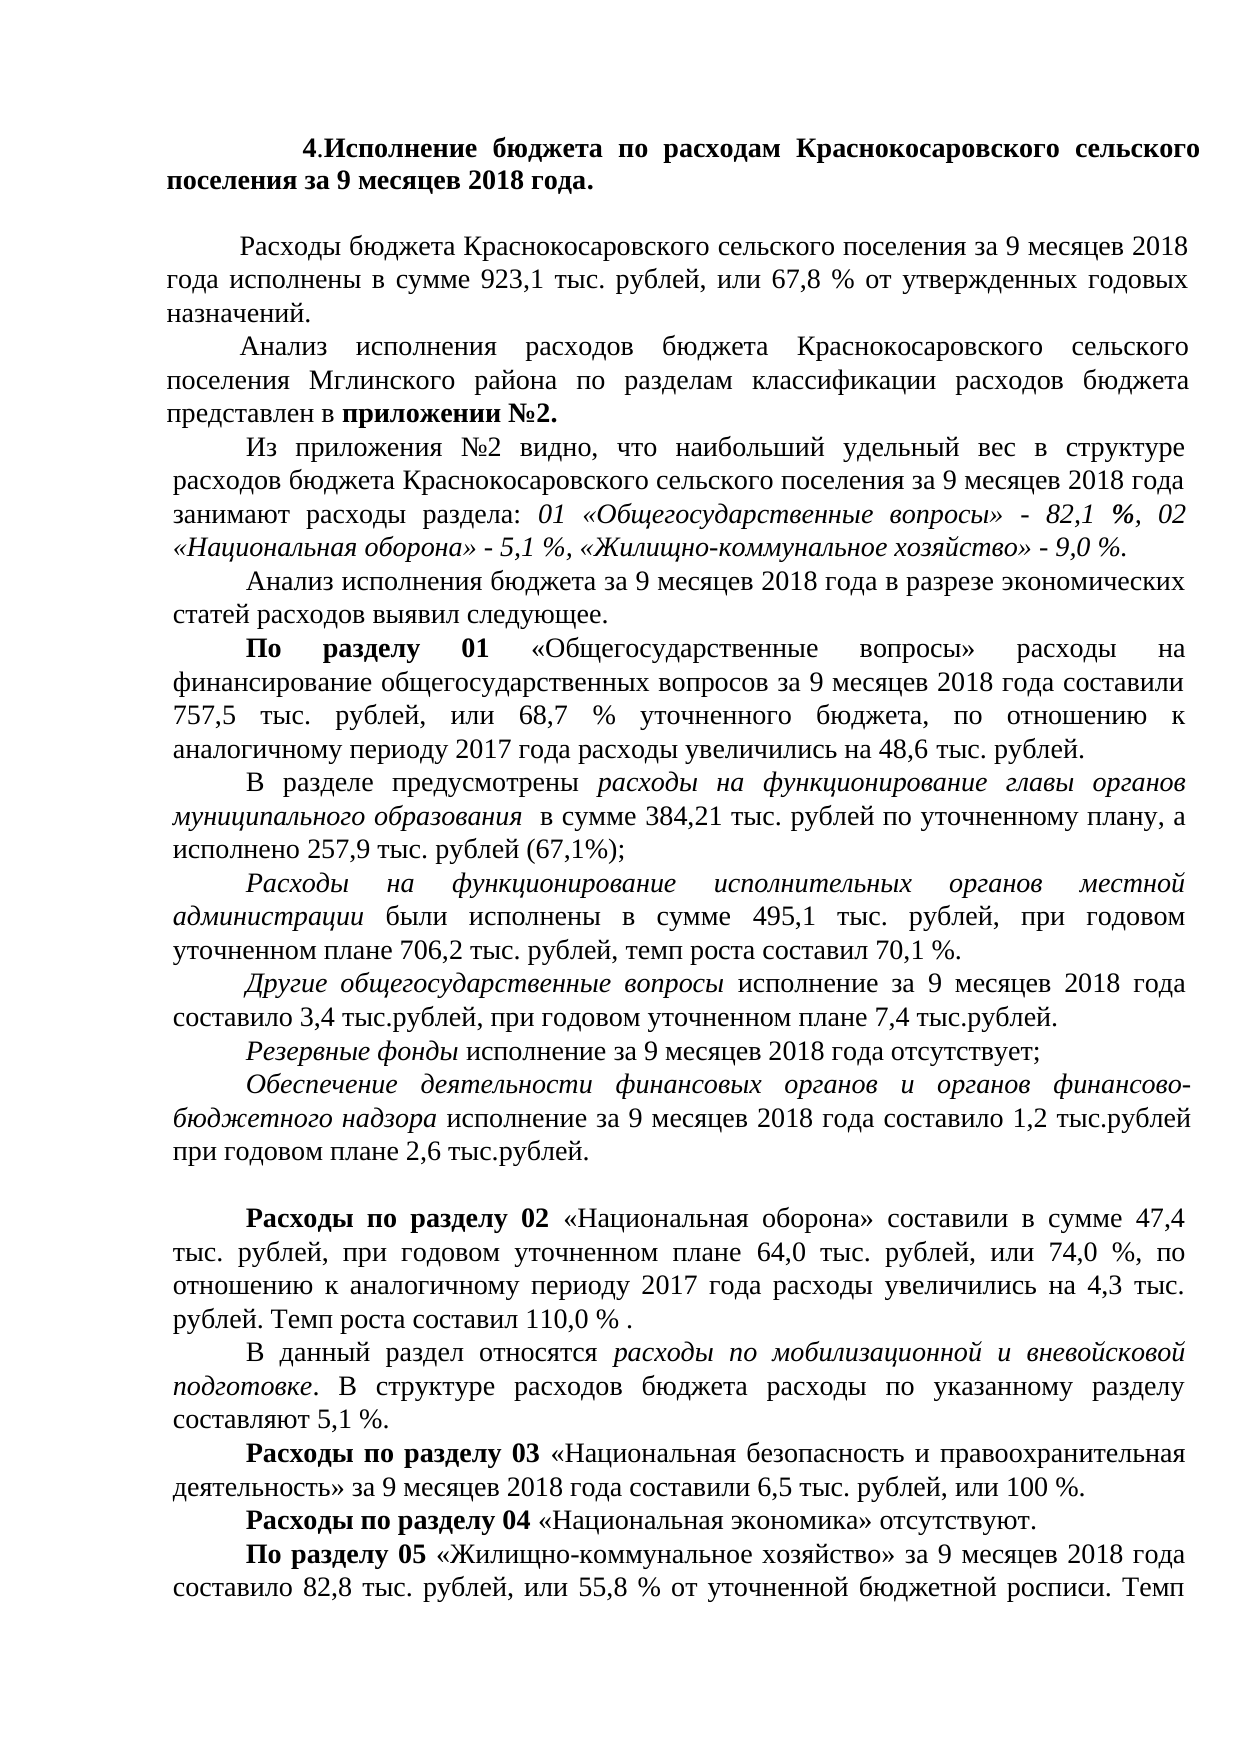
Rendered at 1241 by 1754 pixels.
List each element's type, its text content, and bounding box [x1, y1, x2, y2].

text Из приложения №2 видно, что наибольший удельный вес в структуре расходов бюджета Краснокосаровского сельского поселения за 9 месяцев 2018 года занимают расходы раздела: 01 «Общегосударственные вопросы» - 82,1 %, 02 «Национальная оборона» - 5,1 %, «Жилищно-коммунальное хозяйство» - 9,0 %. [173, 429, 1186, 564]
text Анализ исполнения расходов бюджета Краснокосаровского сельского поселения Мглинского района по разделам классификации расходов бюджета представлен в приложении №2. [166, 329, 1190, 429]
text Анализ исполнения бюджета за 9 месяцев 2018 года в разрезе экономических статей расходов выявил следующее. [173, 564, 1186, 631]
text В данный раздел относятся расходы по мобилизационной и вневойсковой подготовке. В структуре расходов бюджета расходы по указанному разделу составляют 5,1 %. [173, 1335, 1186, 1436]
text Расходы на функционирование исполнительных органов местной администрации были исполнены в сумме 495,1 тыс. рублей, при годовом уточненном плане 706,2 тыс. рублей, темп роста составил 70,1 %. [173, 866, 1186, 966]
text Резервные фонды исполнение за 9 месяцев 2018 года отсутствует; [173, 1033, 1192, 1067]
text Другие общегосударственные вопросы исполнение за 9 месяцев 2018 года составило 3,4 тыс.рублей, при годовом уточненном плане 7,4 тыс.рублей. [173, 966, 1186, 1033]
text По разделу 01 «Общегосударственные вопросы» расходы на финансирование общегосударственных вопросов за 9 месяцев 2018 года составили 757,5 тыс. рублей, или 68,7 % уточненного бюджета, по отношению к аналогичному периоду 2017 года расходы увеличились на 48,6 тыс. рублей. [173, 631, 1186, 765]
text Обеспечение деятельности финансовых органов и органов финансово-бюджетного надзора исполнение за 9 месяцев 2018 года составило 1,2 тыс.рублей при годовом плане 2,6 тыс.рублей. [173, 1067, 1192, 1167]
text Расходы бюджета Краснокосаровского сельского поселения за 9 месяцев 2018 года исполнены в сумме 923,1 тыс. рублей, или 67,8 % от утвержденных годовых назначений. [166, 228, 1190, 329]
text Расходы по разделу 04 «Национальная экономика» отсутствуют. [173, 1503, 1186, 1536]
text 4.Исполнение бюджета по расходам Краснокосаровского сельского поселения за 9 месяцев 2018 года. [166, 131, 1201, 196]
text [173, 1536, 1186, 1603]
text Расходы по разделу 02 «Национальная оборона» составили в сумме 47,4 тыс. рублей, при годовом уточненном плане 64,0 тыс. рублей, или 74,0 %, по отношению к аналогичному периоду 2017 года расходы увеличились на 4,3 тыс. рублей. Темп роста составил 110,0 % . [173, 1201, 1186, 1335]
text Расходы по разделу 03 «Национальная безопасность и правоохранительная деятельность» за 9 месяцев 2018 года составили 6,5 тыс. рублей, или 100 %. [173, 1436, 1186, 1503]
text В разделе предусмотрены расходы на функционирование главы органов муниципального образования в сумме 384,21 тыс. рублей по уточненному плану, а исполнено 257,9 тыс. рублей (67,1%); [173, 765, 1186, 866]
